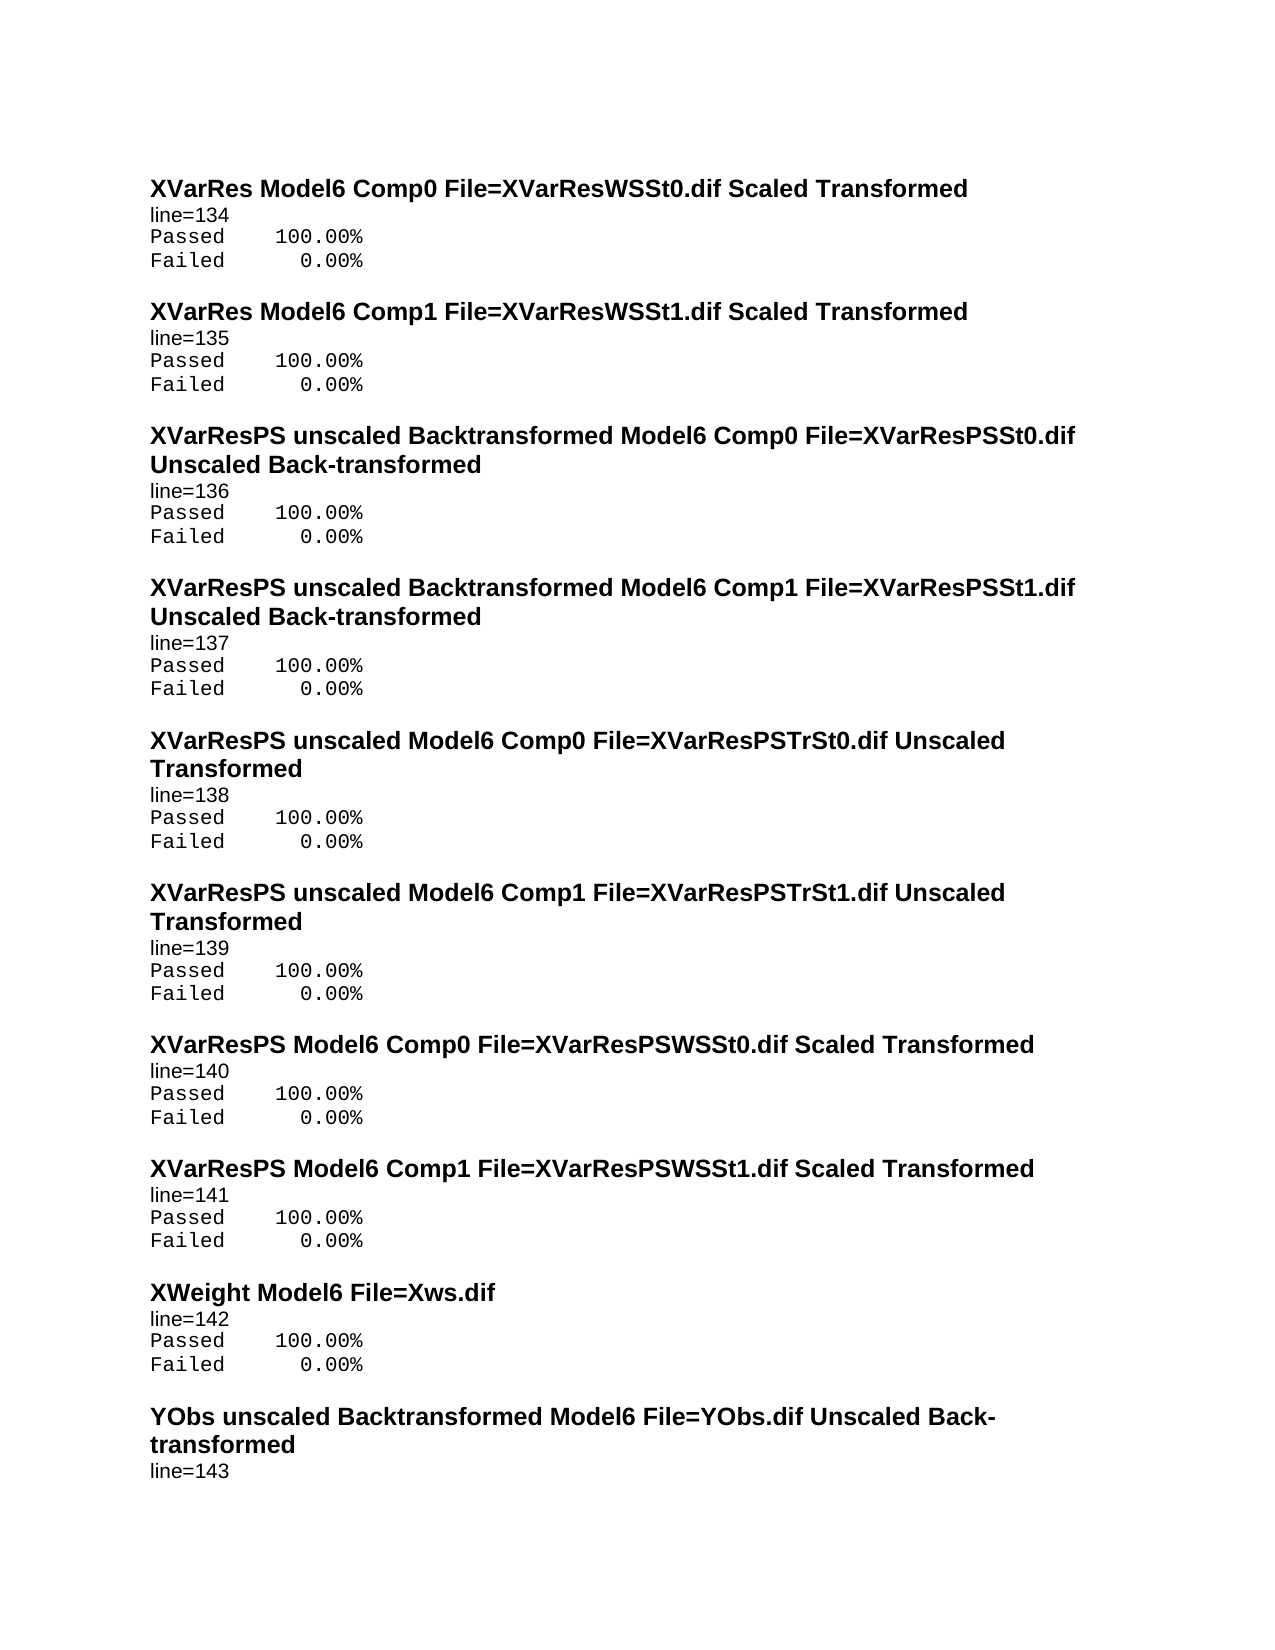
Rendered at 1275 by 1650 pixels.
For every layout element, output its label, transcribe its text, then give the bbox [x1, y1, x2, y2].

text line=139 [150, 936, 1125, 959]
text Failed 0.00% [150, 831, 1125, 854]
text Passed 100.00% [150, 1331, 1125, 1354]
text XVarRes Model6 Comp0 File=XVarResWSSt0.dif Scaled Transformed [150, 174, 1125, 202]
text YObs unscaled Backtransformed Model6 File=YObs.dif Unscaled Back-transformed [150, 1401, 1125, 1459]
text line=136 [150, 478, 1125, 502]
text line=142 [150, 1307, 1125, 1331]
text line=135 [150, 326, 1125, 350]
text line=143 [150, 1459, 1125, 1483]
text Failed 0.00% [150, 526, 1125, 550]
text Passed 100.00% [150, 655, 1125, 678]
text Failed 0.00% [150, 1107, 1125, 1131]
text Passed 100.00% [150, 350, 1125, 374]
text line=141 [150, 1183, 1125, 1207]
text XVarResPS unscaled Model6 Comp0 File=XVarResPSTrSt0.dif Unscaled Transformed [150, 726, 1125, 783]
text Failed 0.00% [150, 983, 1125, 1007]
text line=134 [150, 202, 1125, 226]
text Passed 100.00% [150, 1083, 1125, 1107]
text line=137 [150, 631, 1125, 655]
text XVarResPS Model6 Comp1 File=XVarResPSWSSt1.dif Scaled Transformed [150, 1154, 1125, 1183]
text XVarRes Model6 Comp1 File=XVarResWSSt1.dif Scaled Transformed [150, 297, 1125, 326]
text XVarResPS Model6 Comp0 File=XVarResPSWSSt0.dif Scaled Transformed [150, 1031, 1125, 1059]
text Passed 100.00% [150, 226, 1125, 250]
text XWeight Model6 File=Xws.dif [150, 1278, 1125, 1307]
text line=140 [150, 1059, 1125, 1083]
text Passed 100.00% [150, 959, 1125, 983]
text Failed 0.00% [150, 678, 1125, 702]
text Failed 0.00% [150, 374, 1125, 397]
text Failed 0.00% [150, 1231, 1125, 1254]
text XVarResPS unscaled Model6 Comp1 File=XVarResPSTrSt1.dif Unscaled Transformed [150, 878, 1125, 936]
text XVarResPS unscaled Backtransformed Model6 Comp1 File=XVarResPSSt1.dif Unscaled Back-transformed [150, 573, 1125, 631]
text Passed 100.00% [150, 1207, 1125, 1231]
text Failed 0.00% [150, 250, 1125, 274]
text XVarResPS unscaled Backtransformed Model6 Comp0 File=XVarResPSSt0.dif Unscaled Back-transformed [150, 421, 1125, 478]
text line=138 [150, 783, 1125, 807]
text Passed 100.00% [150, 502, 1125, 526]
text Failed 0.00% [150, 1354, 1125, 1378]
text Passed 100.00% [150, 807, 1125, 831]
